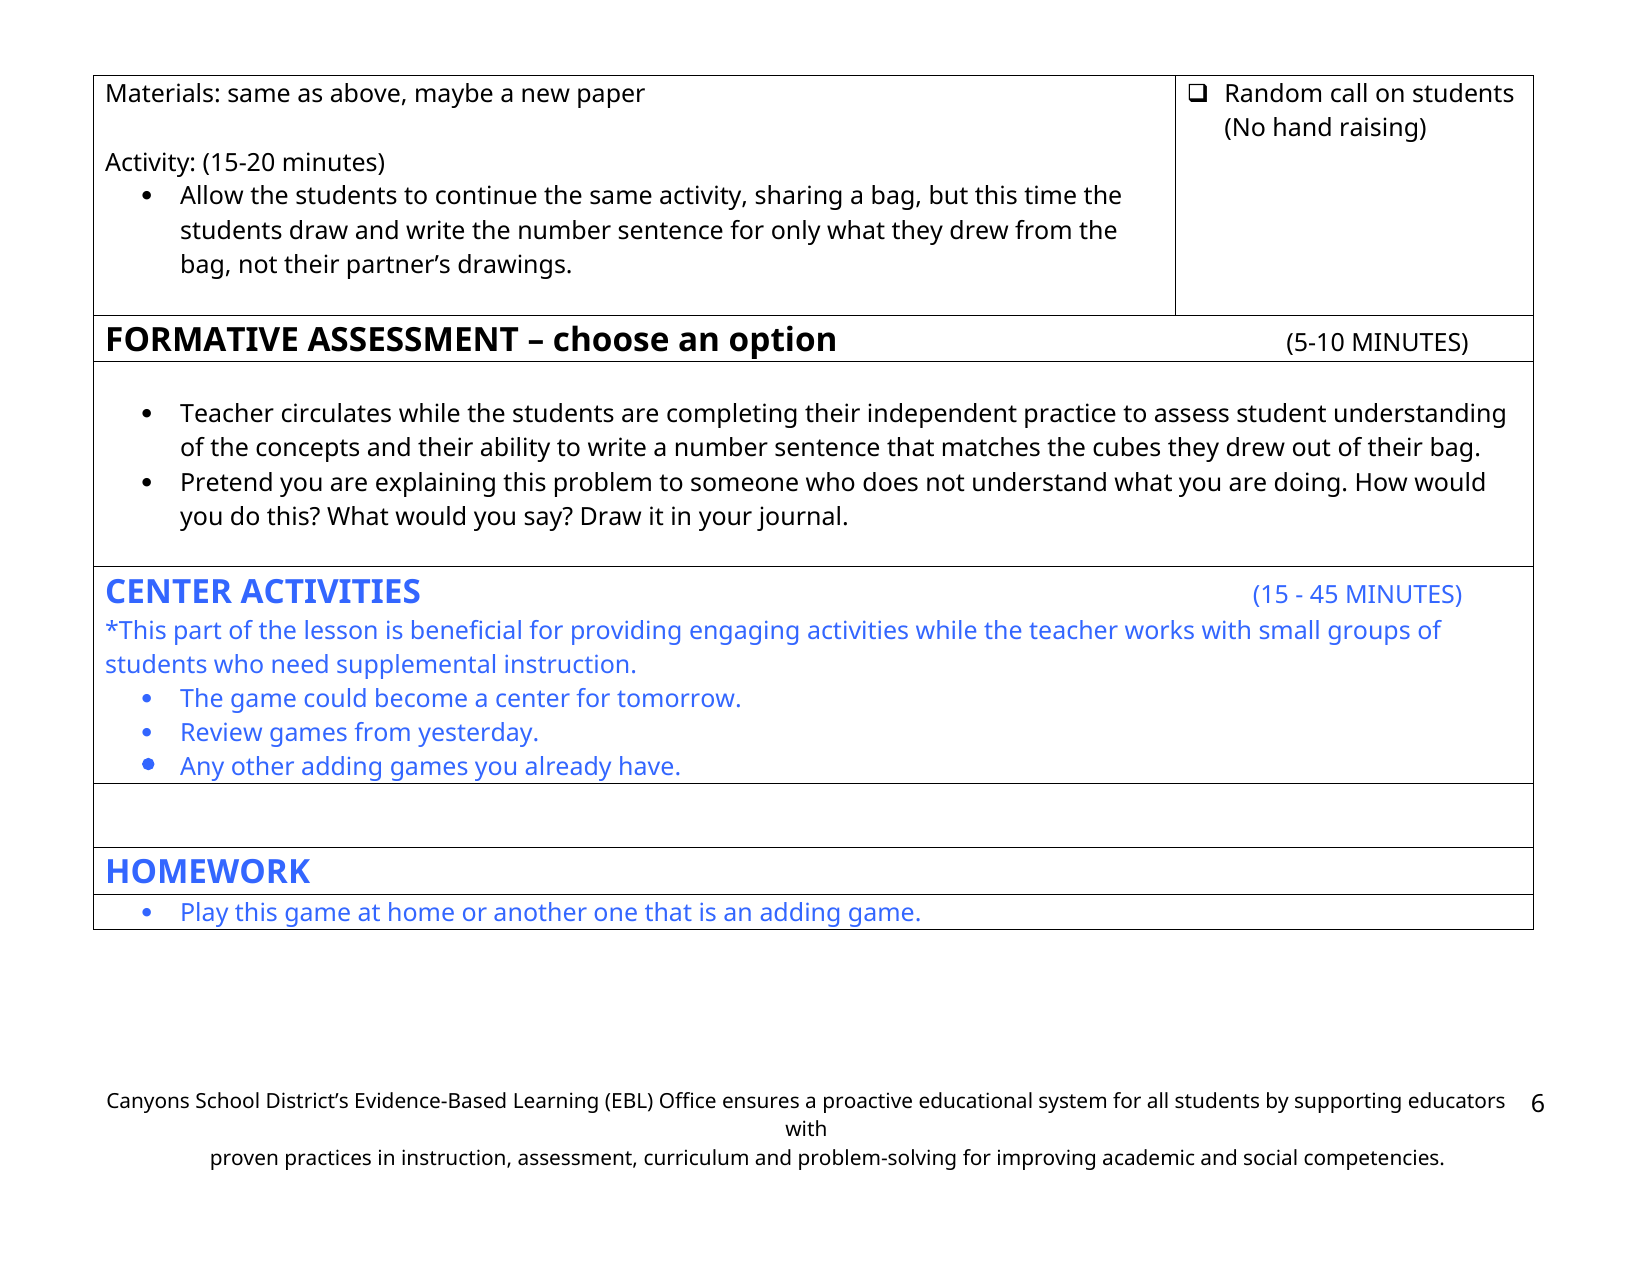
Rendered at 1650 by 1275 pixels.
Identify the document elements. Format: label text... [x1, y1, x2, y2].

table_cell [1176, 76, 1533, 314]
table_cell [94, 784, 1533, 847]
table_cell CENTER ACTIVITIES (15 - 45 MINUTES) *This part of the lesson is beneficial for providing engaging activities while the teacher works with small groups of students who need supplemental instruction. The game could become a center for tomorrow. Review games from yesterday. Any other adding games you already have. [94, 567, 1533, 783]
table_cell HOMEWORK [94, 848, 1533, 893]
table_cell Play this game at home or another one that is an adding game. [94, 895, 1533, 928]
table_cell Teacher circulates while the students are completing their independent practice to assess student understanding of the concepts and their ability to write a number sentence that matches the cubes they drew out of their bag. Pretend you are explaining this problem to someone who does not understand what you are doing. How would you do this? What would you say? Draw it in your journal. [94, 362, 1533, 566]
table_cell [94, 76, 1175, 314]
table_cell FORMATIVE ASSESSMENT – choose an option (5-10 MINUTES) [94, 316, 1533, 361]
